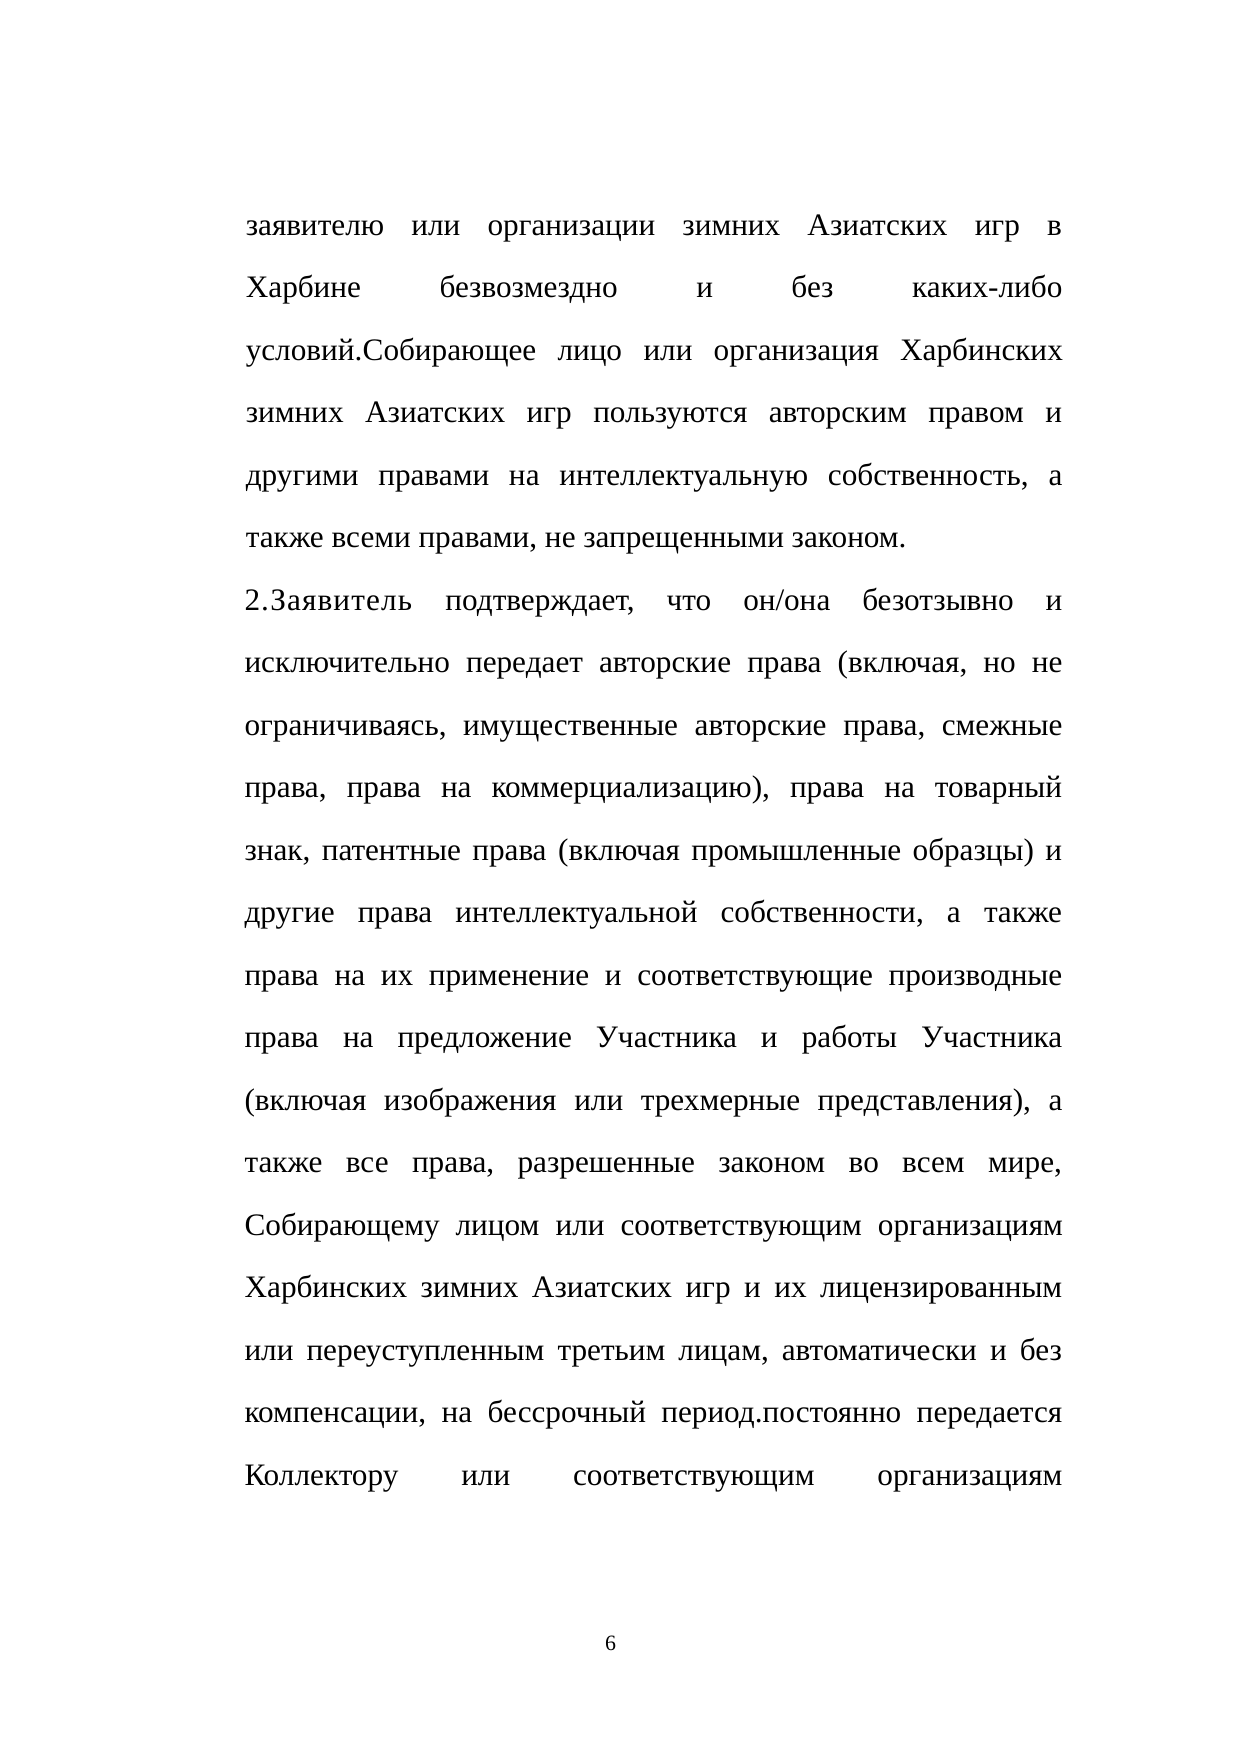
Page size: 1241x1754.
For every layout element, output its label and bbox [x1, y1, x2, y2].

list [246, 180, 1063, 555]
list [244, 555, 1063, 1492]
